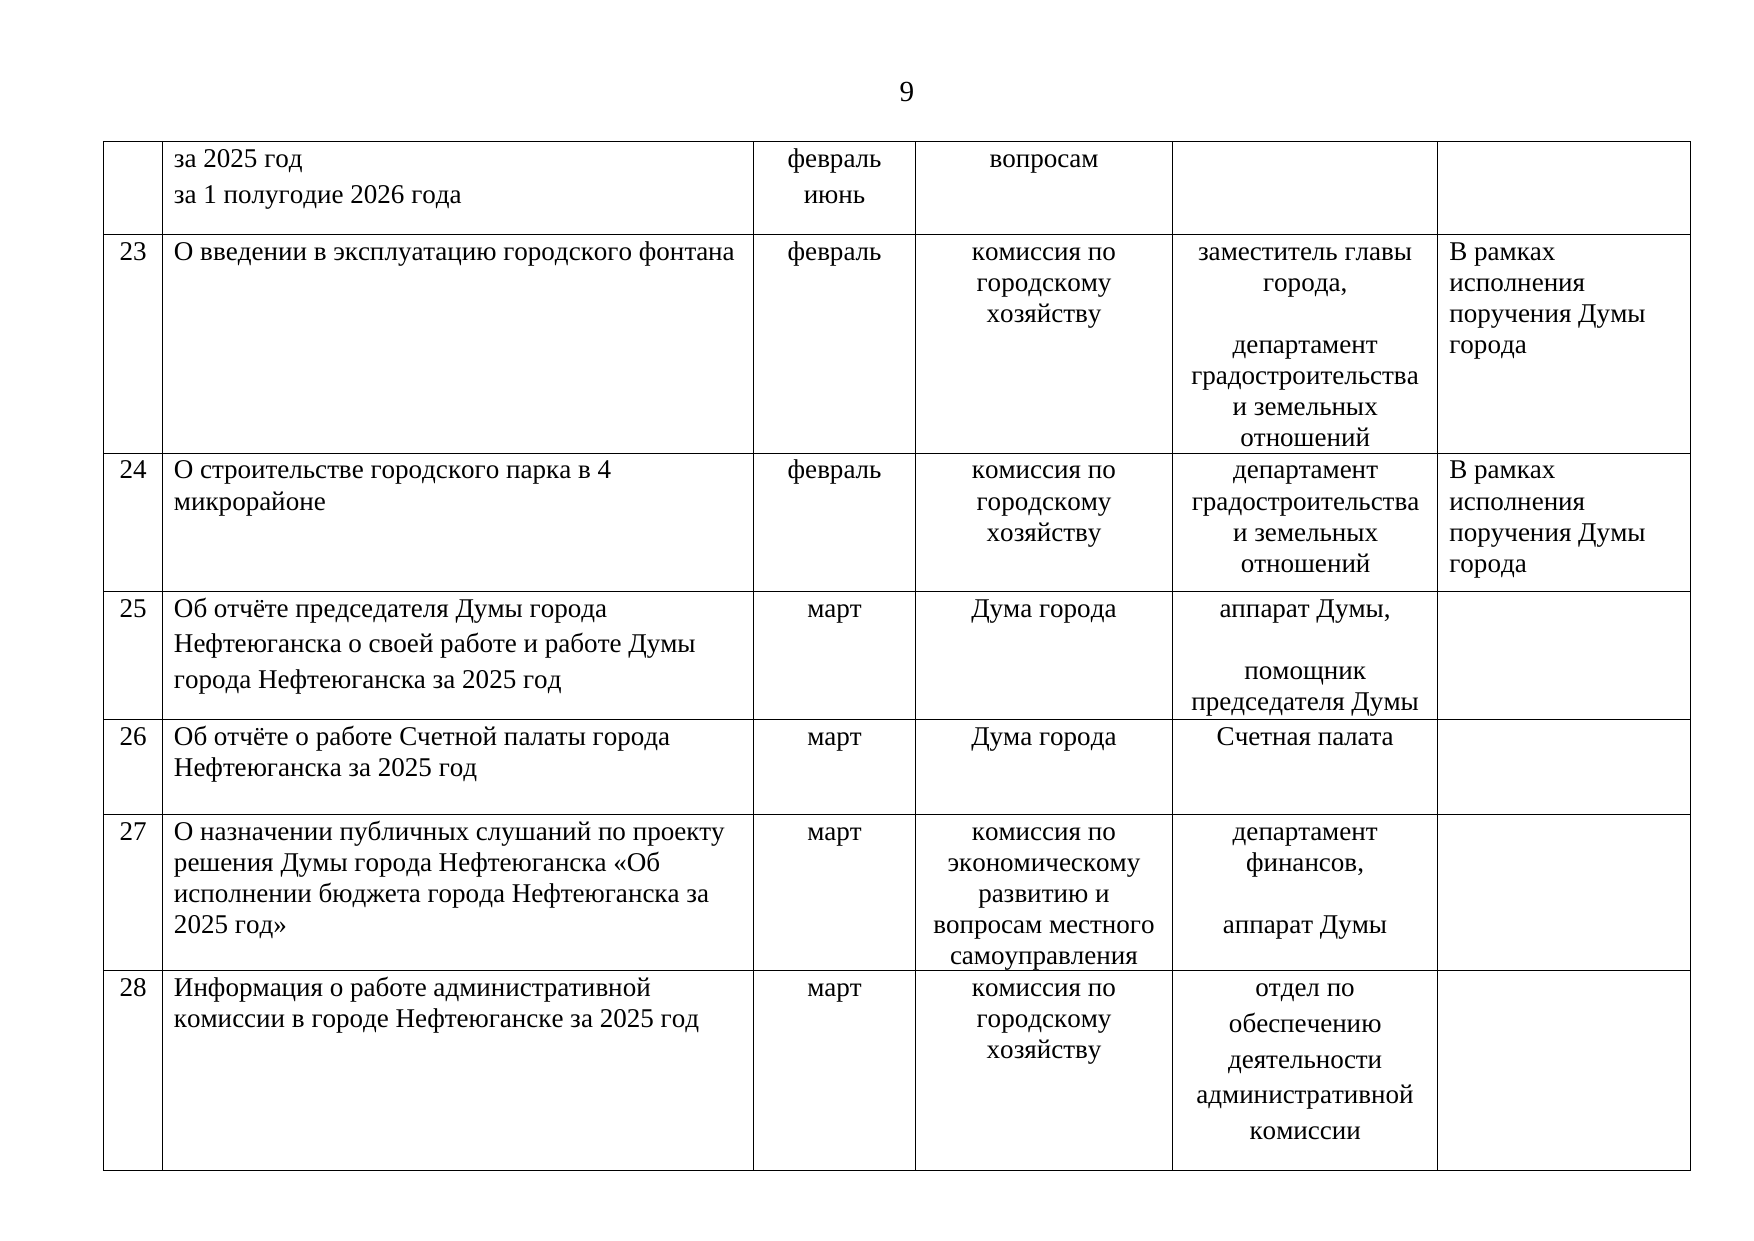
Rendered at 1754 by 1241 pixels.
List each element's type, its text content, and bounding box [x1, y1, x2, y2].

table_cell О строительстве городского парка в 4 микрорайоне [163, 454, 753, 591]
table_cell комиссия по городскому хозяйству [916, 235, 1172, 453]
table_cell О назначении публичных слушаний по проекту решения Думы города Нефтеюганска «Об исполнении бюджета города Нефтеюганска за 2025 год» [163, 815, 753, 970]
table_cell 28 [104, 971, 162, 1170]
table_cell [916, 142, 1172, 233]
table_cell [1173, 142, 1437, 233]
table_cell февраль [754, 235, 915, 453]
table_cell Об отчёте председателя Думы города Нефтеюганска о своей работе и работе Думы города Нефтеюганска за 2025 год [163, 592, 753, 719]
table_cell Дума города [916, 720, 1172, 813]
table_cell 26 [104, 720, 162, 813]
table_cell март [754, 720, 915, 813]
table_cell [1438, 971, 1690, 1170]
table_cell Счетная палата [1173, 720, 1437, 813]
table_cell 23 [104, 235, 162, 453]
table_cell аппарат Думы, помощник председателя Думы [1173, 592, 1437, 719]
table_cell 24 [104, 454, 162, 591]
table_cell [163, 142, 753, 233]
table_cell комиссия по городскому хозяйству [916, 454, 1172, 591]
table_cell В рамках исполнения поручения Думы города [1438, 454, 1690, 591]
table_cell 22 [104, 142, 162, 233]
table_cell [1438, 815, 1690, 970]
table_cell Об отчёте о работе Счетной палаты города Нефтеюганска за 2025 год [163, 720, 753, 813]
table_cell 25 [104, 592, 162, 719]
table_cell 27 [104, 815, 162, 970]
table_cell [1438, 142, 1690, 233]
table_cell февраль июнь [754, 142, 915, 233]
table_cell февраль [754, 454, 915, 591]
table_cell [1438, 592, 1690, 719]
table_cell Информация о работе административной комиссии в городе Нефтеюганске за 2025 год [163, 971, 753, 1170]
table_cell В рамках исполнения поручения Думы города [1438, 235, 1690, 453]
table_cell март [754, 815, 915, 970]
table_cell комиссия по экономическому развитию и вопросам местного самоуправления [916, 815, 1172, 970]
table_cell О введении в эксплуатацию городского фонтана [163, 235, 753, 453]
table_cell департамент финансов, аппарат Думы [1173, 815, 1437, 970]
table_cell заместитель главы города, департамент градостроительства и земельных отношений [1173, 235, 1437, 453]
table_cell март [754, 592, 915, 719]
table_cell отдел по обеспечению деятельности административной комиссии [1173, 971, 1437, 1170]
table_cell [1438, 720, 1690, 813]
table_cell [916, 971, 1172, 1170]
table_cell департамент градостроительства и земельных отношений [1173, 454, 1437, 591]
table_cell Дума города [916, 592, 1172, 719]
table_cell март [754, 971, 915, 1170]
